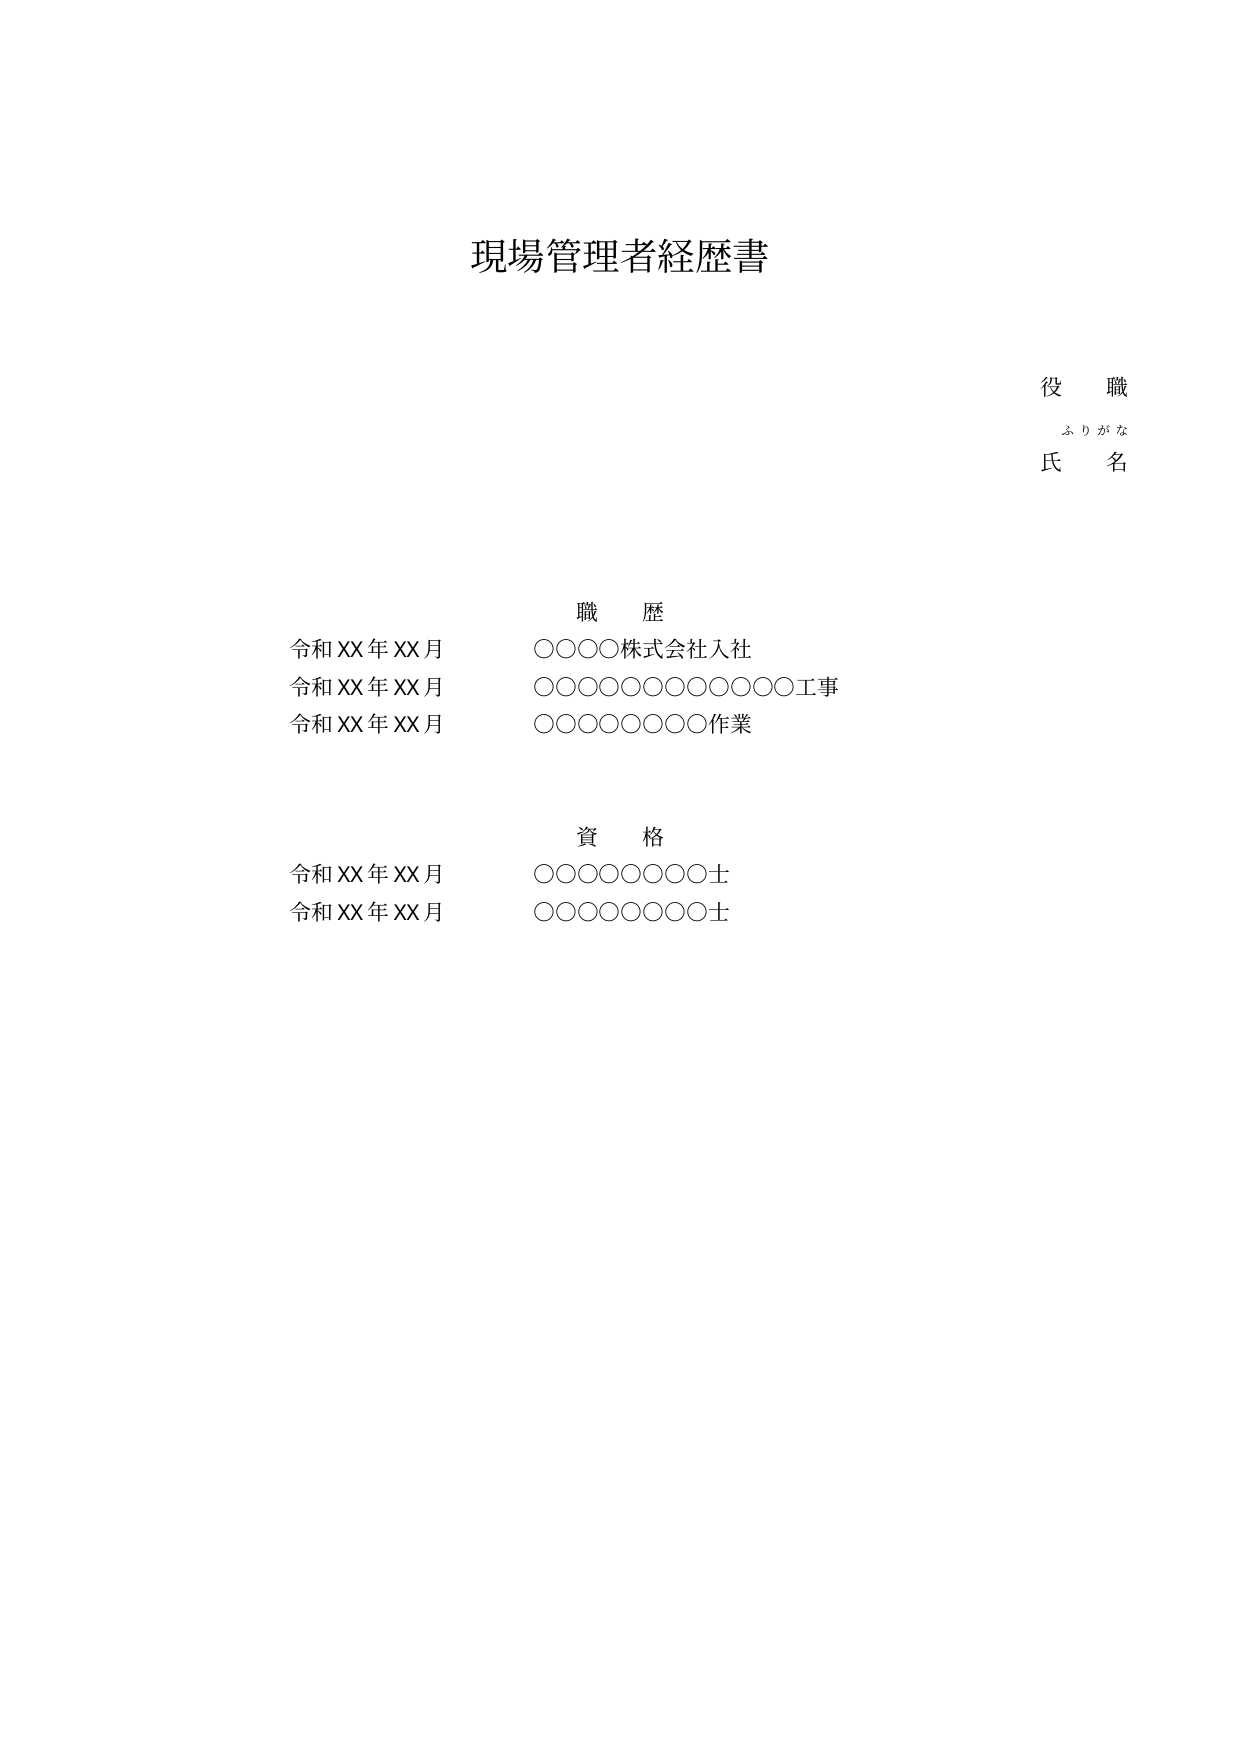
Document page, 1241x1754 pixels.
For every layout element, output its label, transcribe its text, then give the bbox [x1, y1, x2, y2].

text 氏 名 [585, 442, 1128, 479]
text 令和XX年XX月 ○○○○○○○○士 [289, 854, 1128, 892]
text 資 格 [112, 817, 1128, 854]
text 令和XX年XX月 ○○○○○○○○作業 [289, 704, 1128, 742]
text 令和XX年XX月 ○○○○○○○○○○○○工事 [289, 667, 1128, 704]
text 職 歴 [112, 592, 1128, 629]
text ふりがな [585, 404, 1128, 442]
text 令和XX年XX月 ○○○○○○○○士 [289, 892, 1128, 929]
text 現場管理者経歴書 [112, 217, 1128, 292]
text 令和XX年XX月 ○○○○株式会社入社 [289, 629, 1128, 667]
text 役 職 [585, 367, 1128, 404]
